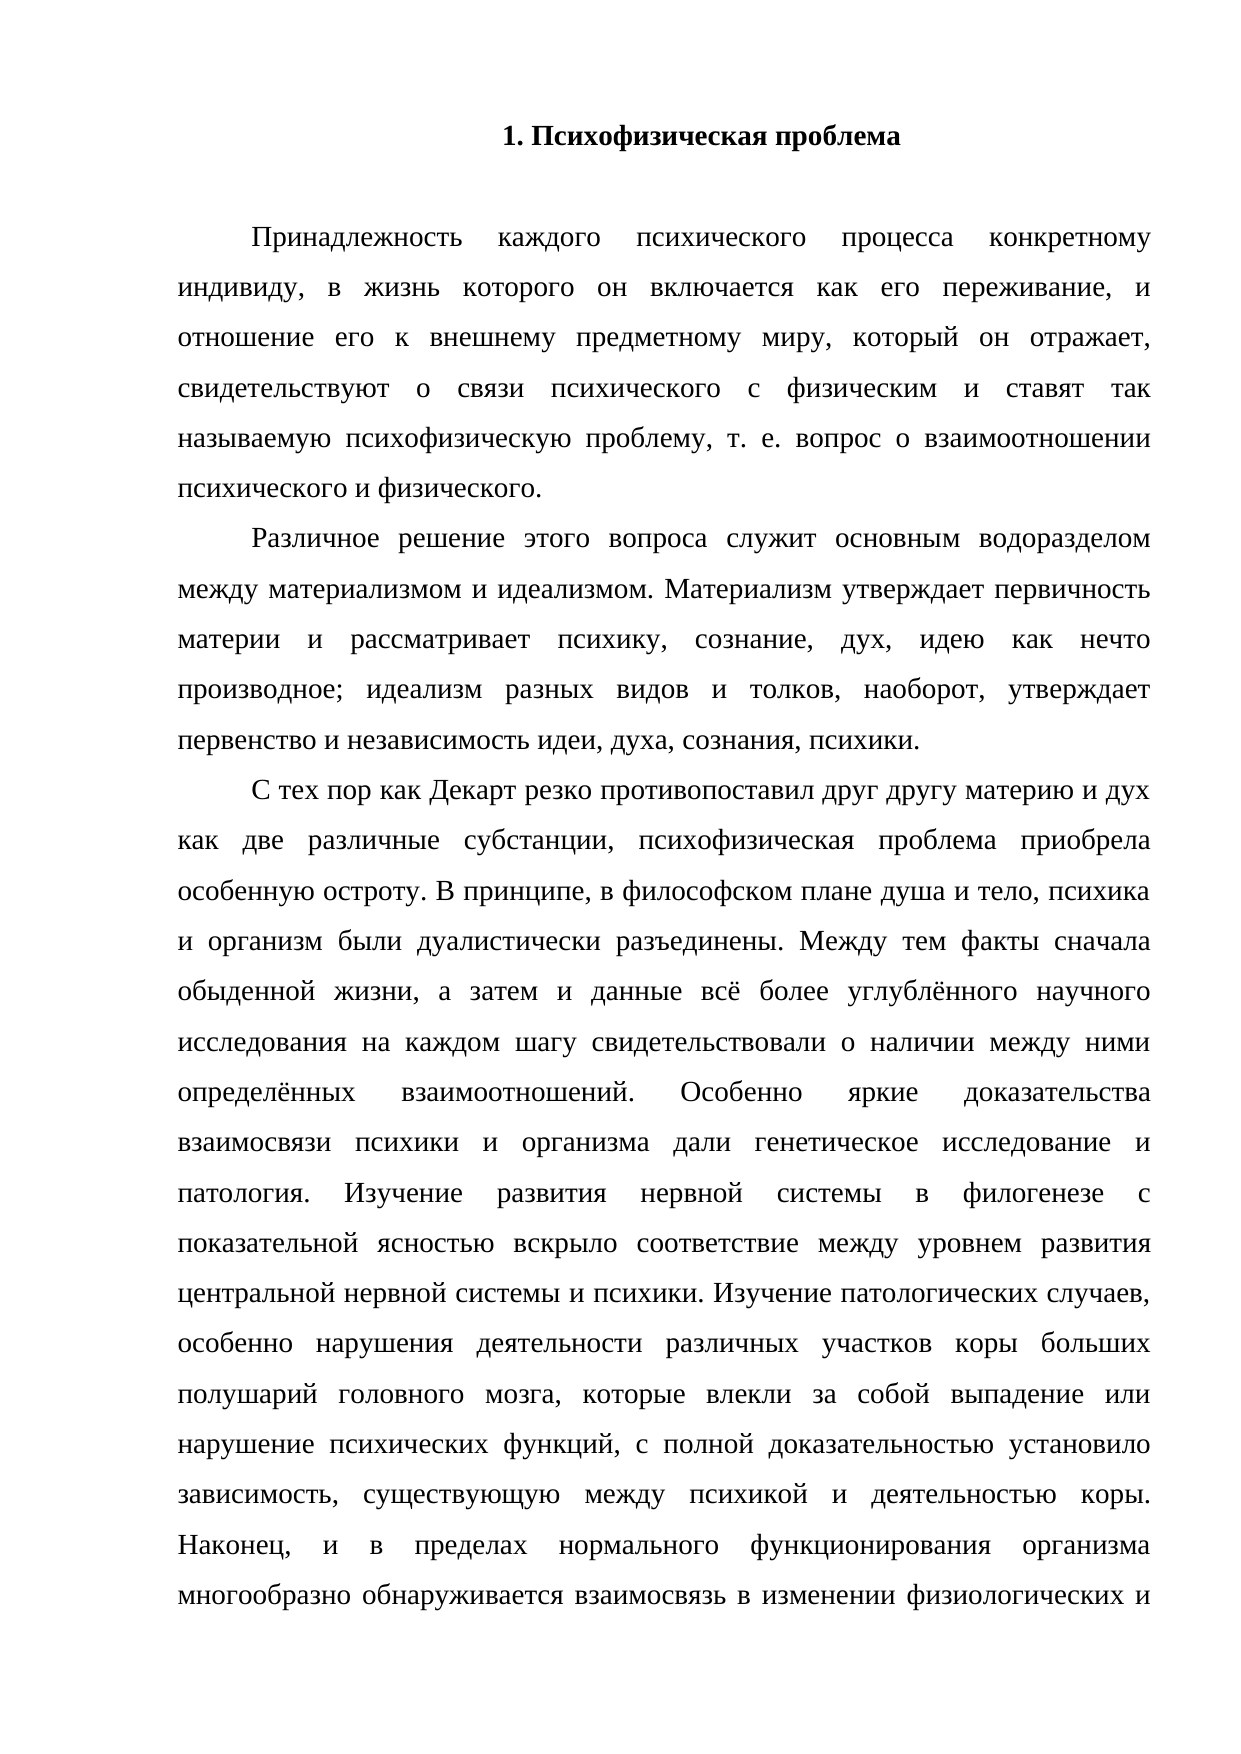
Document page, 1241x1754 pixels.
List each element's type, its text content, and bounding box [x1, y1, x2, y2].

text 1. Психофизическая проблема [177, 118, 1152, 152]
text Различное решение этого вопроса служит основным водоразделом между материализмом и идеализмом. Материализм утверждает первичность материи и рассматривает психику, сознание, дух, идею как нечто производное; идеализм разных видов и толков, наоборот, утверждает первенство и независимость идеи, духа, сознания, психики. [177, 521, 1152, 755]
text Принадлежность каждого психического процесса конкретному индивиду, в жизнь которого он включается как его переживание, и отношение его к внешнему предметному миру, который он отражает, свидетельствуют о связи психического с физическим и ставят так называемую психофизическую проблему, т. е. вопрос о взаимоотношении психического и физического. [177, 219, 1152, 504]
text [177, 772, 1152, 1611]
